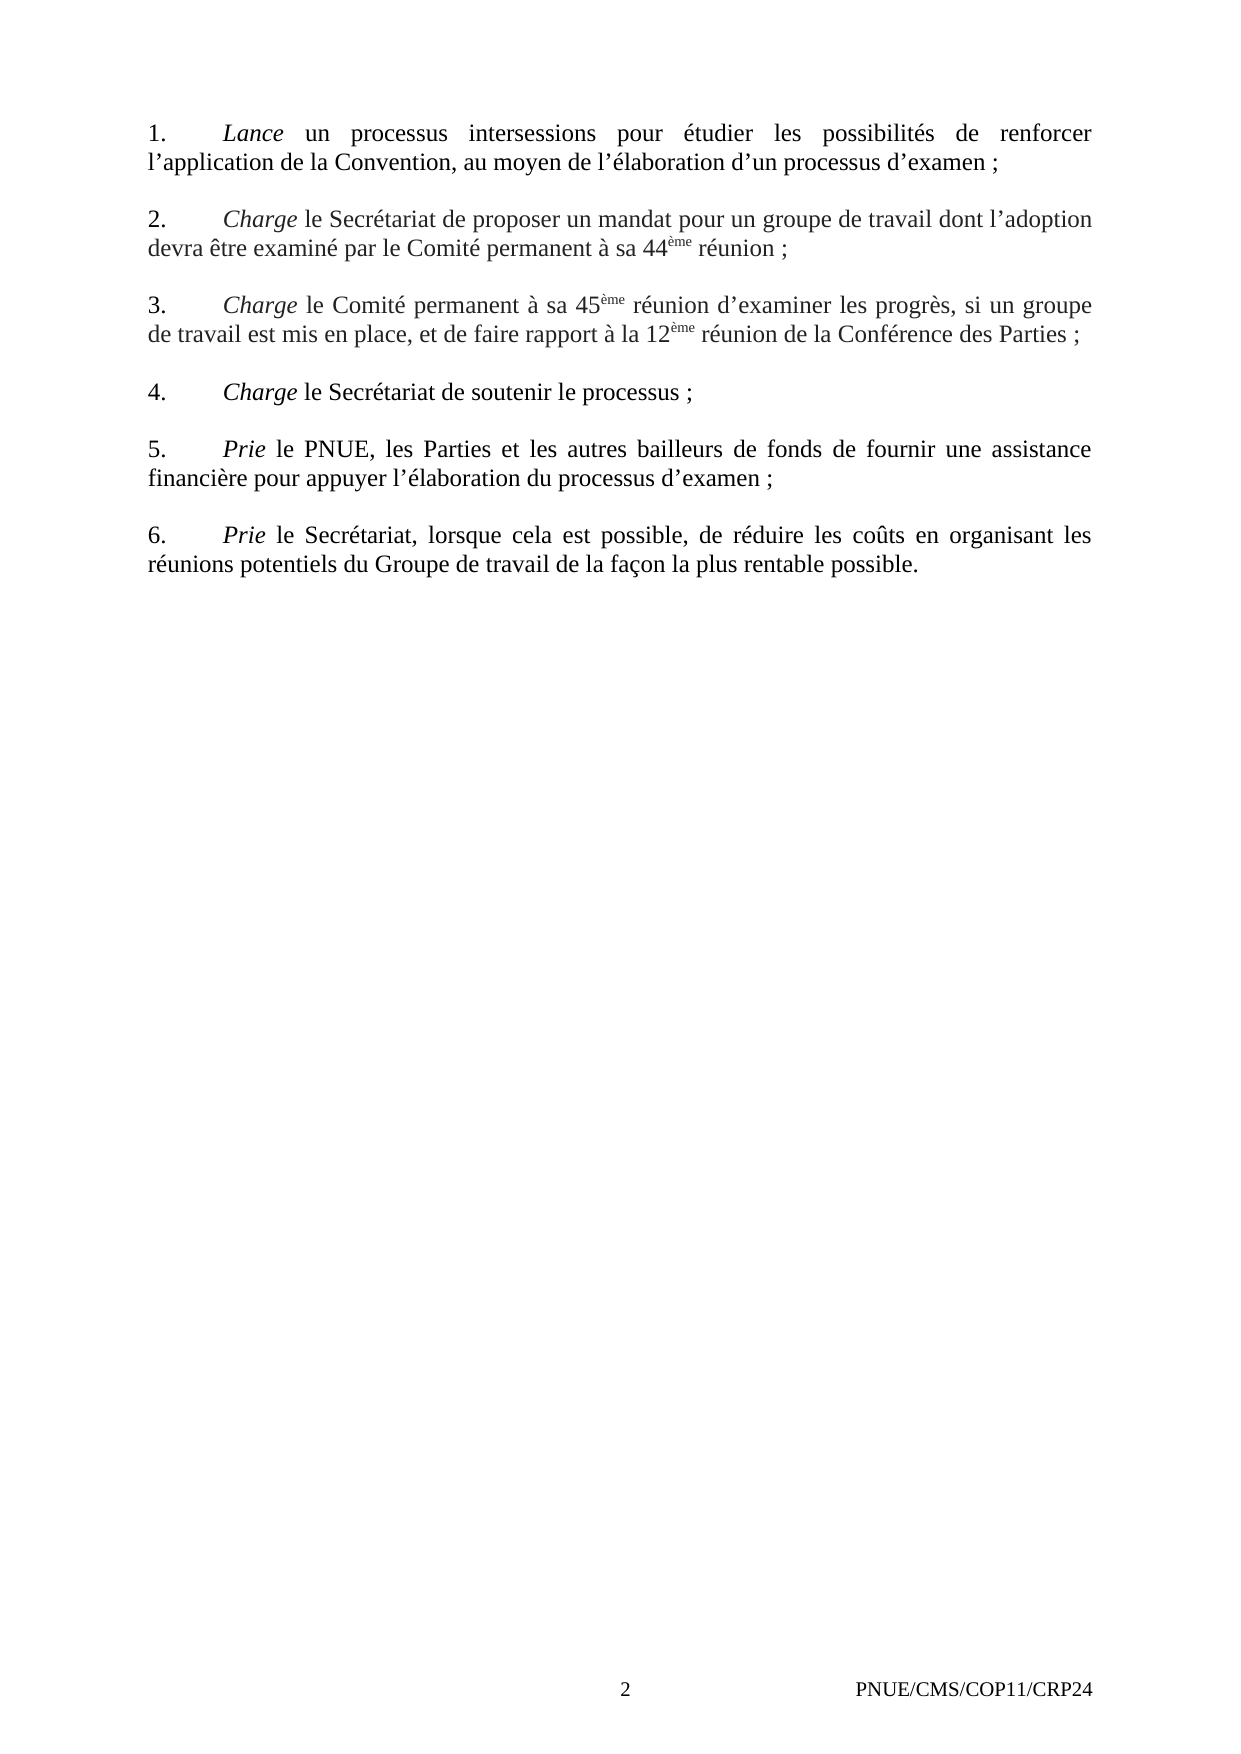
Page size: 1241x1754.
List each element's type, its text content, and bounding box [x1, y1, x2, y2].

list Charge le Secrétariat de soutenir le processus ; [148, 377, 1092, 406]
list Charge le Secrétariat de proposer un mandat pour un groupe de travail dont l’adoption devra être examiné par le Comité permanent à sa 44ème réunion ; [148, 204, 1092, 262]
list Lance un processus intersessions pour étudier les possibilités de renforcer l’application de la Convention, au moyen de l’élaboration d’un processus d’examen ; [148, 118, 1092, 176]
list Prie le Secrétariat, lorsque cela est possible, de réduire les coûts en organisant les réunions potentiels du Groupe de travail de la façon la plus rentable possible. [148, 521, 1092, 578]
list Charge le Comité permanent à sa 45ème réunion d’examiner les progrès, si un groupe de travail est mis en place, et de faire rapport à la 12ème réunion de la Conférence des Parties ; [148, 291, 1092, 348]
list Prie le PNUE, les Parties et les autres bailleurs de fonds de fournir une assistance financière pour appuyer l’élaboration du processus d’examen ; [148, 434, 1092, 492]
